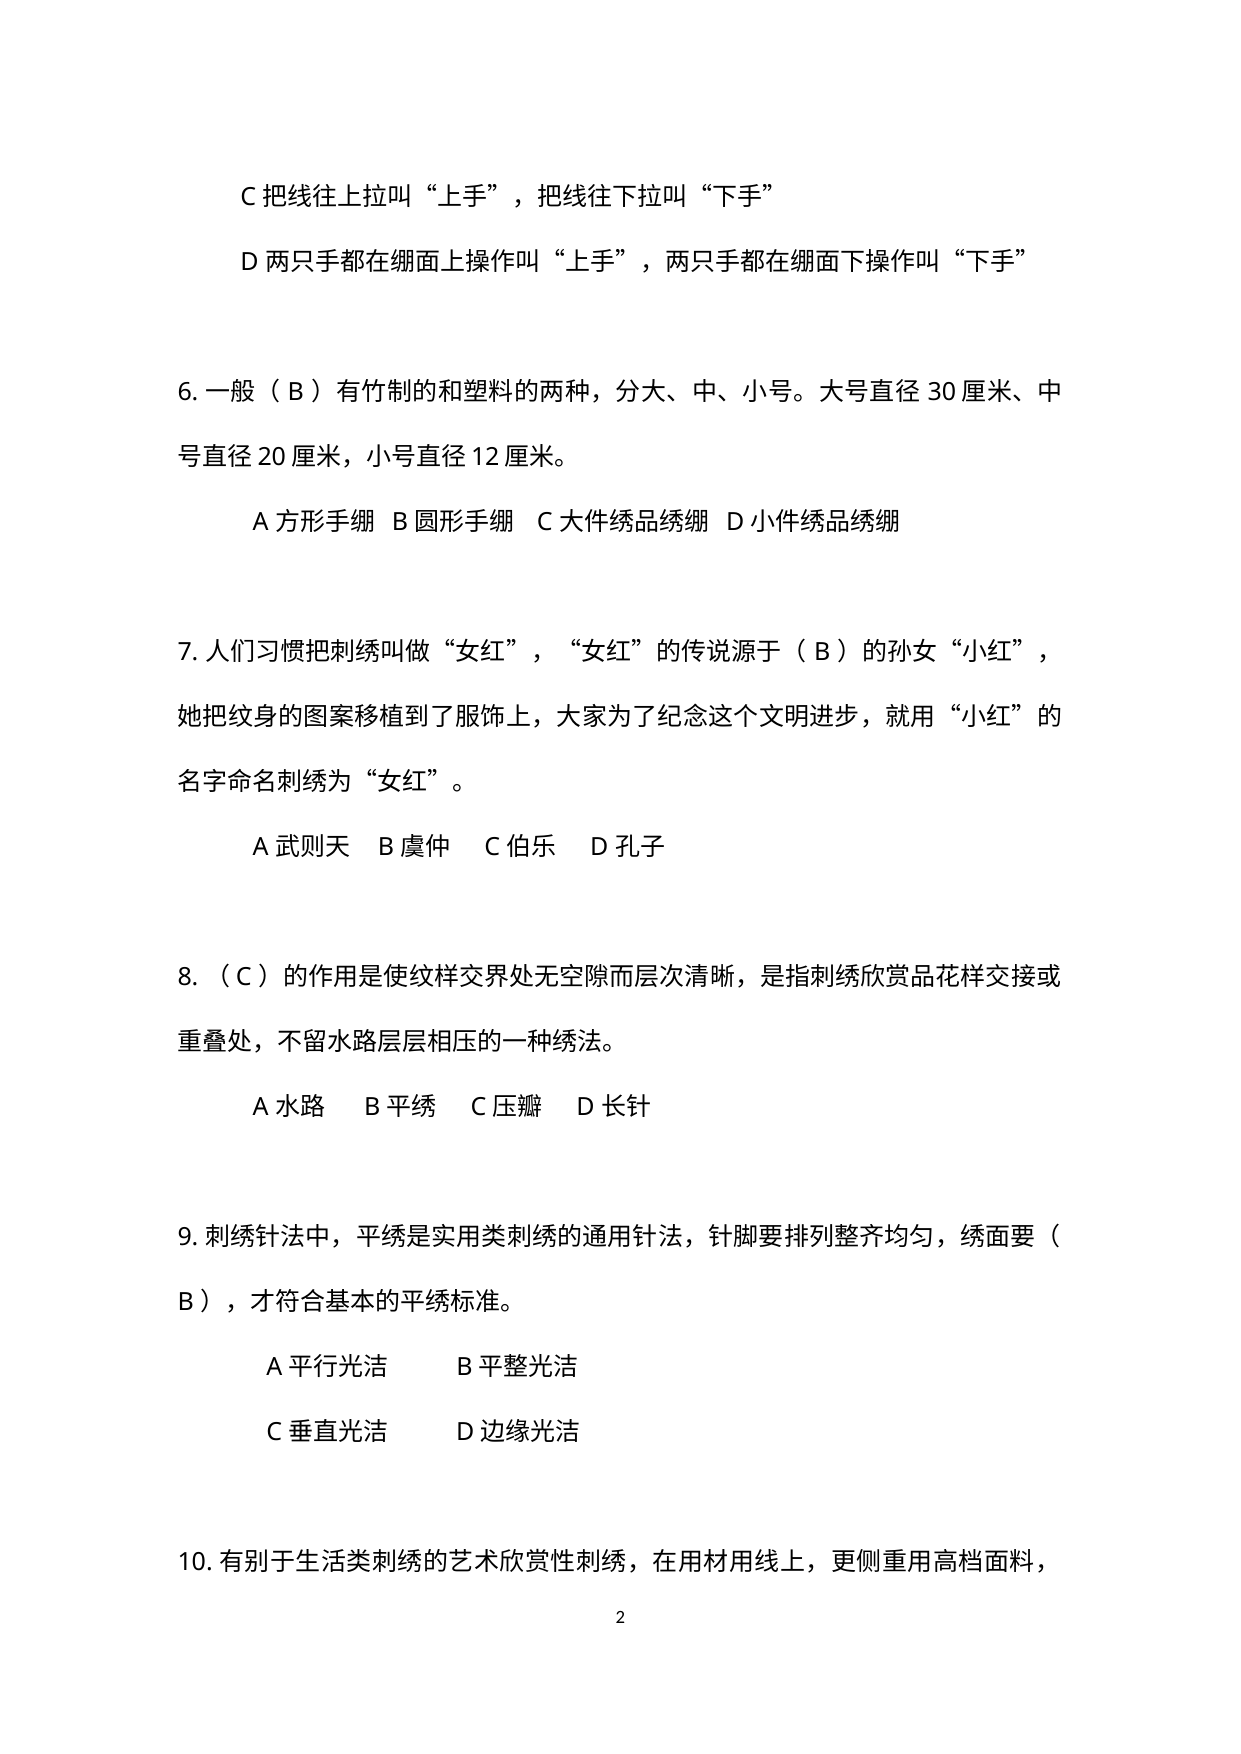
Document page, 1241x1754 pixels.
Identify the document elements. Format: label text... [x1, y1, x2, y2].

list （ C ）的作用是使纹样交界处无空隙而层次清晰，是指刺绣欣赏品花样交接或重叠处，不留水路层层相压的一种绣法。 [177, 942, 1063, 1072]
text A 平行光洁 B 平整光洁 [177, 1332, 1063, 1397]
text C 垂直光洁 D 边缘光洁 [177, 1397, 1063, 1462]
list 一般（ B ）有竹制的和塑料的两种，分大、中、小号。大号直径30厘米、中号直径20厘米，小号直径12厘米。 [177, 357, 1063, 487]
text A 武则天 B 虞仲 C 伯乐 D 孔子 [177, 812, 1063, 877]
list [177, 1527, 1063, 1592]
text C 把线往上拉叫“上手”，把线往下拉叫“下手” [177, 162, 1063, 227]
text D 两只手都在绷面上操作叫“上手”，两只手都在绷面下操作叫“下手” [177, 227, 1063, 292]
text A 水路 B 平绣 C 压瓣 D 长针 [177, 1072, 1063, 1137]
list 人们习惯把刺绣叫做“女红”，“女红”的传说源于（ B ）的孙女“小红”，她把纹身的图案移植到了服饰上，大家为了纪念这个文明进步，就用“小红”的名字命名刺绣为“女红”。 [177, 617, 1063, 812]
text A 方形手绷 B 圆形手绷 C 大件绣品绣绷 D 小件绣品绣绷 [177, 487, 1063, 552]
list 刺绣针法中，平绣是实用类刺绣的通用针法，针脚要排列整齐均匀，绣面要（ B ），才符合基本的平绣标准。 [177, 1202, 1063, 1332]
